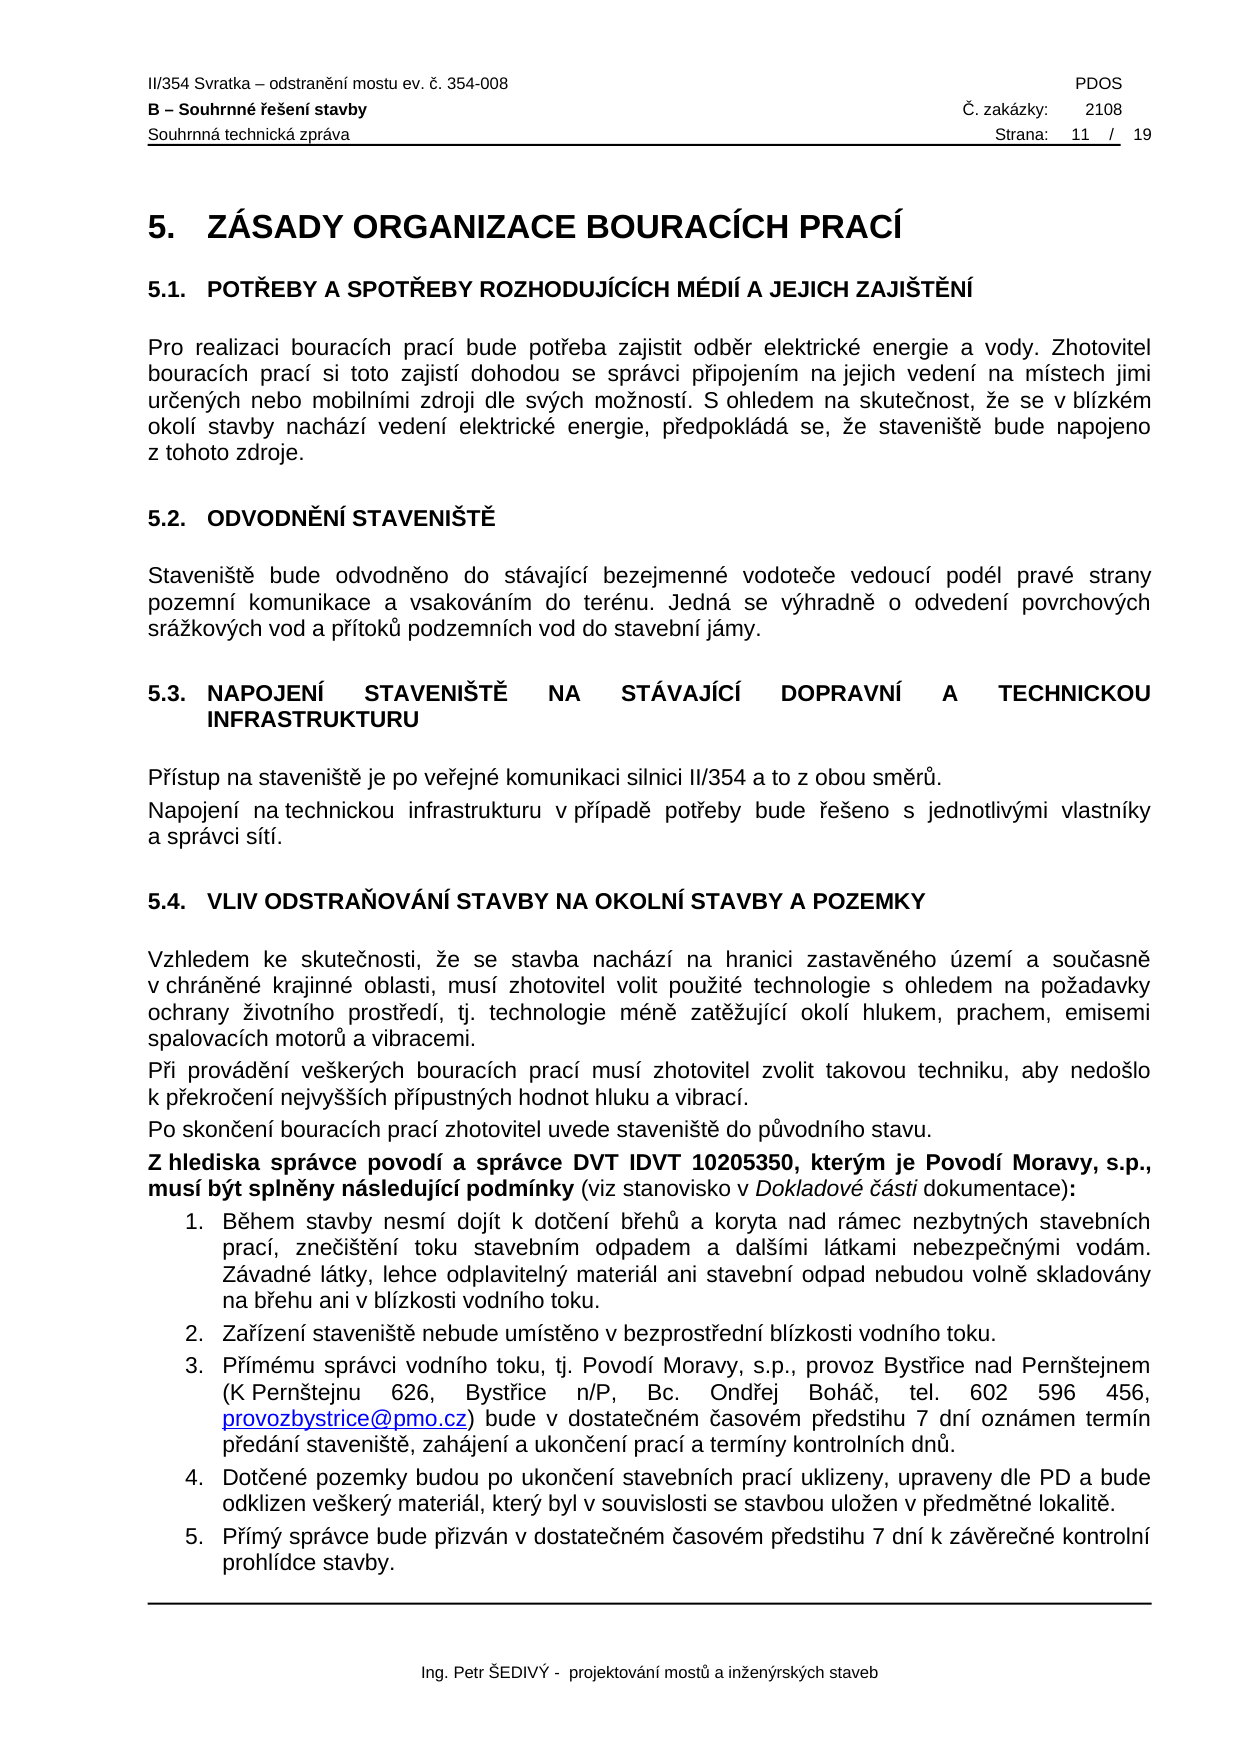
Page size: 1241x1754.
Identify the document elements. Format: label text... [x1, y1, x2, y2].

subtitle Zásady organizace bouracích prací [148, 207, 1152, 245]
text Po skončení bouracích prací zhotovitel uvede staveniště do původního stavu. [148, 1116, 1152, 1143]
text Při provádění veškerých bouracích prací musí zhotovitel zvolit takovou techniku, aby nedošlo k překročení nejvyšších přípustných hodnot hluku a vibrací. [148, 1057, 1152, 1110]
text Přístup na staveniště je po veřejné komunikaci silnici II/354 a to z obou směrů. [148, 764, 1152, 790]
list Zařízení staveniště nebude umístěno v bezprostřední blízkosti vodního toku. [185, 1320, 1152, 1346]
list Během stavby nesmí dojít k dotčení břehů a koryta nad rámec nezbytných stavebních prací, znečištění toku stavebním odpadem a dalšími látkami nebezpečnými vodám. Závadné látky, lehce odplavitelný materiál ani stavební odpad nebudou volně skladovány na břehu ani v blízkosti vodního toku. [185, 1208, 1152, 1313]
list Přímému správci vodního toku, tj. Povodí Moravy, s.p., provoz Bystřice nad Pernštejnem (K Pernštejnu 626, Bystřice n/P, Bc. Ondřej Boháč, tel. 602 596 456, provozbystrice@pmo.cz) bude v dostatečném časovém předstihu 7 dní oznámen termín předání staveniště, zahájení a ukončení prací a termíny kontrolních dnů. [185, 1352, 1152, 1458]
text Z hlediska správce povodí a správce DVT IDVT 10205350, kterým je Povodí Moravy, s.p., musí být splněny následující podmínky (viz stanovisko v Dokladové části dokumentace): [148, 1149, 1152, 1202]
subtitle Napojení staveniště na stávající dopravní a technickou infrastrukturu [148, 680, 1152, 733]
subtitle Vliv odstraňování stavby na okolní stavby a pozemky [148, 888, 1152, 914]
list Dotčené pozemky budou po ukončení stavebních prací uklizeny, upraveny dle PD a bude odklizen veškerý materiál, který byl v souvislosti se stavbou uložen v předmětné lokalitě. [185, 1464, 1152, 1517]
list Přímý správce bude přizván v dostatečném časovém předstihu 7 dní k závěrečné kontrolní prohlídce stavby. [185, 1523, 1152, 1576]
subtitle Odvodnění staveniště [148, 504, 1152, 531]
text Napojení na technickou infrastrukturu v případě potřeby bude řešeno s jednotlivými vlastníky a správci sítí. [148, 797, 1152, 849]
text Staveniště bude odvodněno do stávající bezejmenné vodoteče vedoucí podél pravé strany pozemní komunikace a vsakováním do terénu. Jedná se výhradně o odvedení povrchových srážkových vod a přítoků podzemních vod do stavební jámy. [148, 562, 1152, 641]
text Vzhledem ke skutečnosti, že se stavba nachází na hranici zastavěného území a současně v chráněné krajinné oblasti, musí zhotovitel volit použité technologie s ohledem na požadavky ochrany životního prostředí, tj. technologie méně zatěžující okolí hlukem, prachem, emisemi spalovacích motorů a vibracemi. [148, 946, 1152, 1051]
text Pro realizaci bouracích prací bude potřeba zajistit odběr elektrické energie a vody. Zhotovitel bouracích prací si toto zajistí dohodou se správci připojením na jejich vedení na místech jimi určených nebo mobilními zdroji dle svých možností. S ohledem na skutečnost, že se v blízkém okolí stavby nachází vedení elektrické energie, předpokládá se, že staveniště bude napojeno z tohoto zdroje. [148, 334, 1152, 466]
subtitle Potřeby a spotřeby rozhodujících médií a jejich zajištění [148, 276, 1152, 303]
